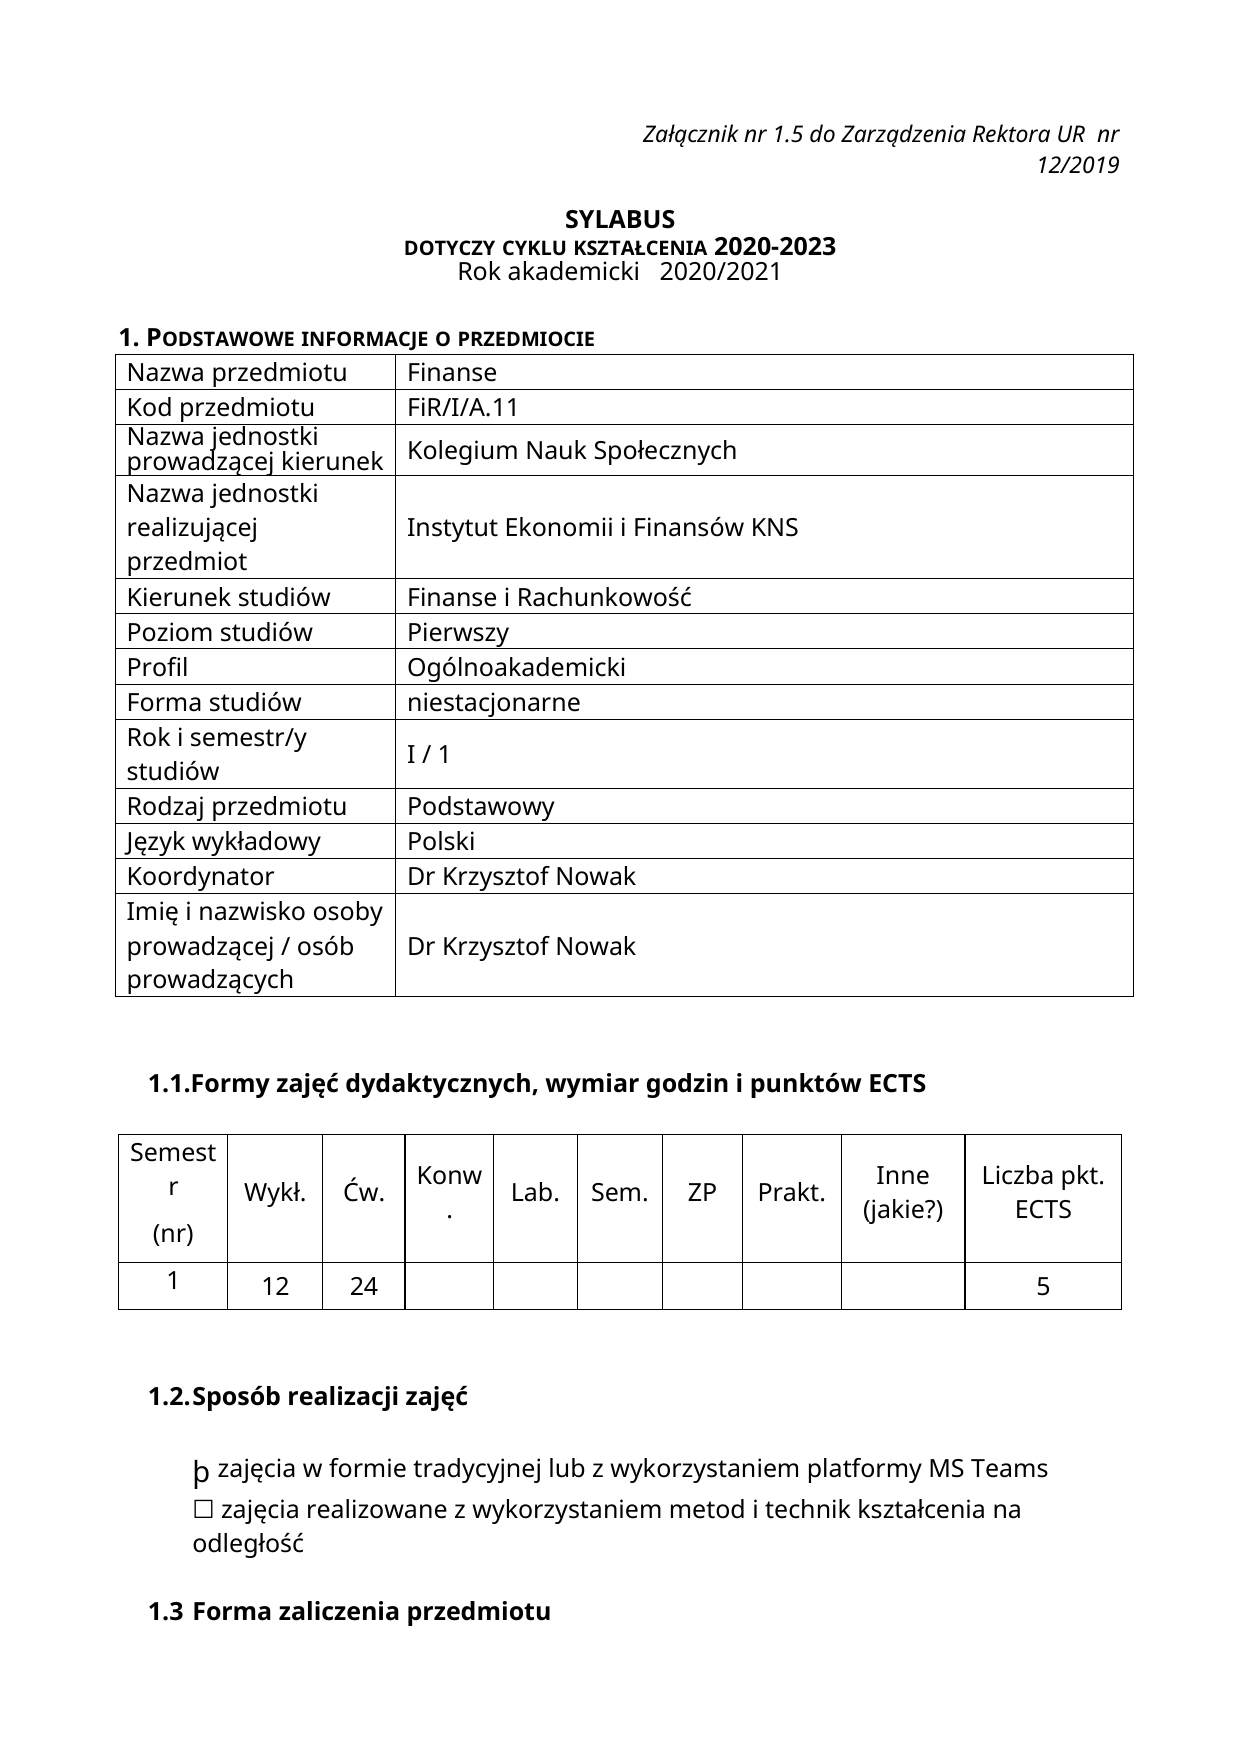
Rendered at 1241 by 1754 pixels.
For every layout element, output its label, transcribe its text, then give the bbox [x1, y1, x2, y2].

table_cell Język wykładowy [116, 824, 395, 858]
table_cell Polski [396, 824, 1133, 858]
table_header Lab. [494, 1135, 577, 1262]
table_header Liczba pkt. ECTS [966, 1135, 1121, 1262]
table_header Nazwa przedmiotu [116, 355, 395, 389]
table_cell I / 1 [396, 720, 1133, 788]
text 1.1.Formy zajęć dydaktycznych, wymiar godzin i punktów ECTS [148, 1065, 1122, 1099]
text Załącznik nr 1.5 do Zarządzenia Rektora UR nr 12/2019 [118, 118, 1122, 181]
table_header Semestr (nr) [119, 1135, 227, 1262]
text 1.2. Sposób realizacji zajęć [148, 1378, 1122, 1412]
table_cell FiR/I/A.11 [396, 390, 1133, 424]
table_cell Dr Krzysztof Nowak [396, 894, 1133, 996]
table_cell Kod przedmiotu [116, 390, 395, 424]
table_header Ćw. [323, 1135, 404, 1262]
table_header Wykł. [228, 1135, 322, 1262]
table_cell [406, 1263, 493, 1309]
text SYLABUS [118, 201, 1122, 236]
text ☐ zajęcia realizowane z wykorzystaniem metod i technik kształcenia na odległość [192, 1491, 1122, 1559]
table_cell Instytut Ekonomii i Finansów KNS [396, 476, 1133, 578]
text 1. Podstawowe informacje o przedmiocie [118, 319, 1122, 354]
table_cell [842, 1263, 964, 1309]
table_cell 5 [966, 1263, 1121, 1309]
table_header ZP [663, 1135, 742, 1262]
table_cell [494, 1263, 577, 1309]
table_cell Rodzaj przedmiotu [116, 789, 395, 823]
table_cell Podstawowy [396, 789, 1133, 823]
table_cell [743, 1263, 841, 1309]
text 1.3 Forma zaliczenia przedmiotu [148, 1594, 1122, 1628]
table_cell [578, 1263, 662, 1309]
table_cell 1 [119, 1263, 227, 1309]
table_cell [663, 1263, 742, 1309]
table_header Prakt. [743, 1135, 841, 1262]
table_cell Nazwa jednostki prowadzącej kierunek [116, 425, 395, 475]
table_cell Pierwszy [396, 614, 1133, 648]
table_cell Finanse i Rachunkowość [396, 579, 1133, 613]
text dotyczy cyklu kształcenia 2020-2023 [118, 236, 1122, 261]
table_header Finanse [396, 355, 1133, 389]
text þ zajęcia w formie tradycyjnej lub z wykorzystaniem platformy MS Teams [192, 1446, 1122, 1491]
table_header Sem. [578, 1135, 662, 1262]
table_cell 12 [228, 1263, 322, 1309]
table_cell Kierunek studiów [116, 579, 395, 613]
table_header Inne (jakie?) [842, 1135, 964, 1262]
table_cell Forma studiów [116, 685, 395, 718]
table_cell Imię i nazwisko osoby prowadzącej / osób prowadzących [116, 894, 395, 996]
table_header Konw. [406, 1135, 493, 1262]
table_cell 24 [323, 1263, 404, 1309]
table_cell Profil [116, 649, 395, 683]
table_cell Nazwa jednostki realizującej przedmiot [116, 476, 395, 578]
table_cell niestacjonarne [396, 685, 1133, 718]
table_cell Rok i semestr/y studiów [116, 720, 395, 788]
table_cell Kolegium Nauk Społecznych [396, 425, 1133, 475]
table_cell Ogólnoakademicki [396, 649, 1133, 683]
table_cell Poziom studiów [116, 614, 395, 648]
text Rok akademicki 2020/2021 [118, 261, 1122, 286]
table_cell Koordynator [116, 859, 395, 893]
table_cell Dr Krzysztof Nowak [396, 859, 1133, 893]
